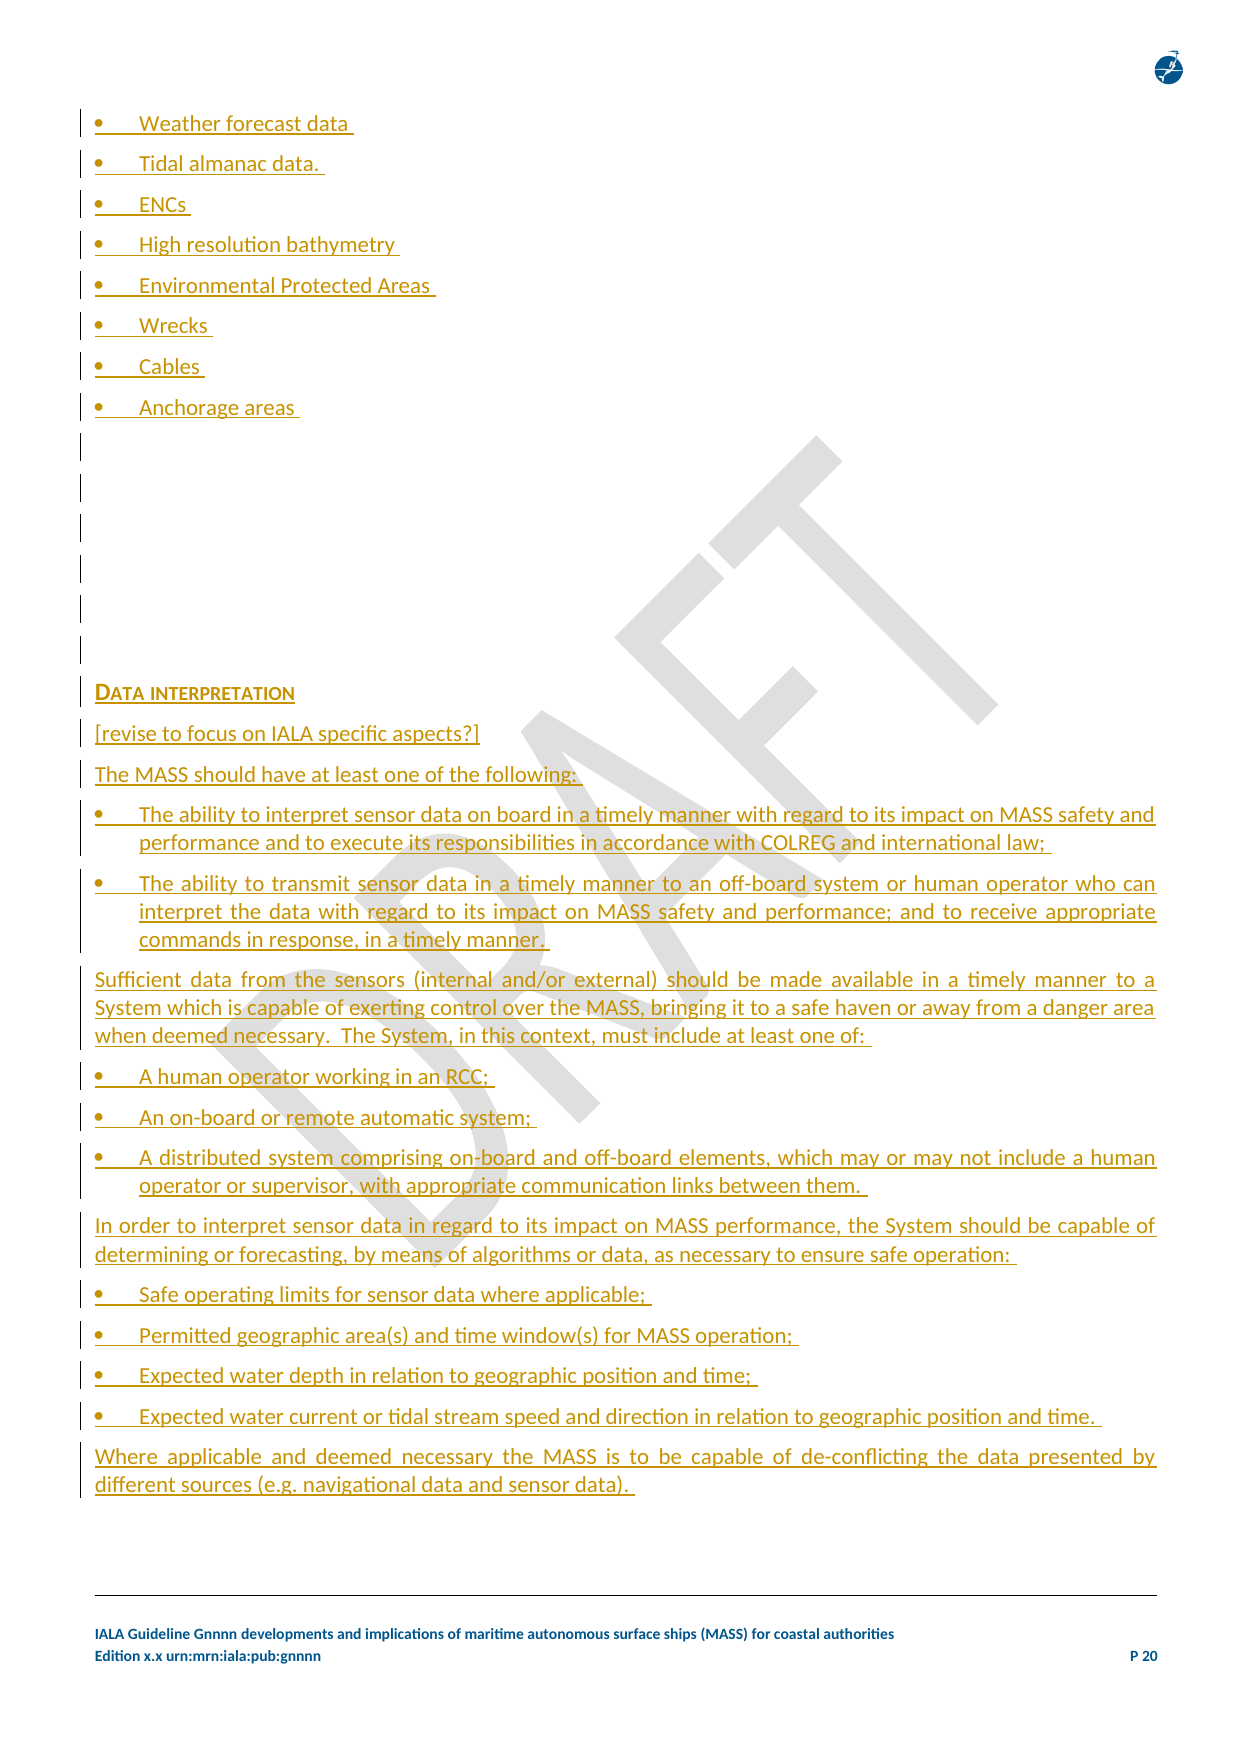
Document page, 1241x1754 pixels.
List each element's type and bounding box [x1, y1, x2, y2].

picture [1123, 0, 1241, 119]
